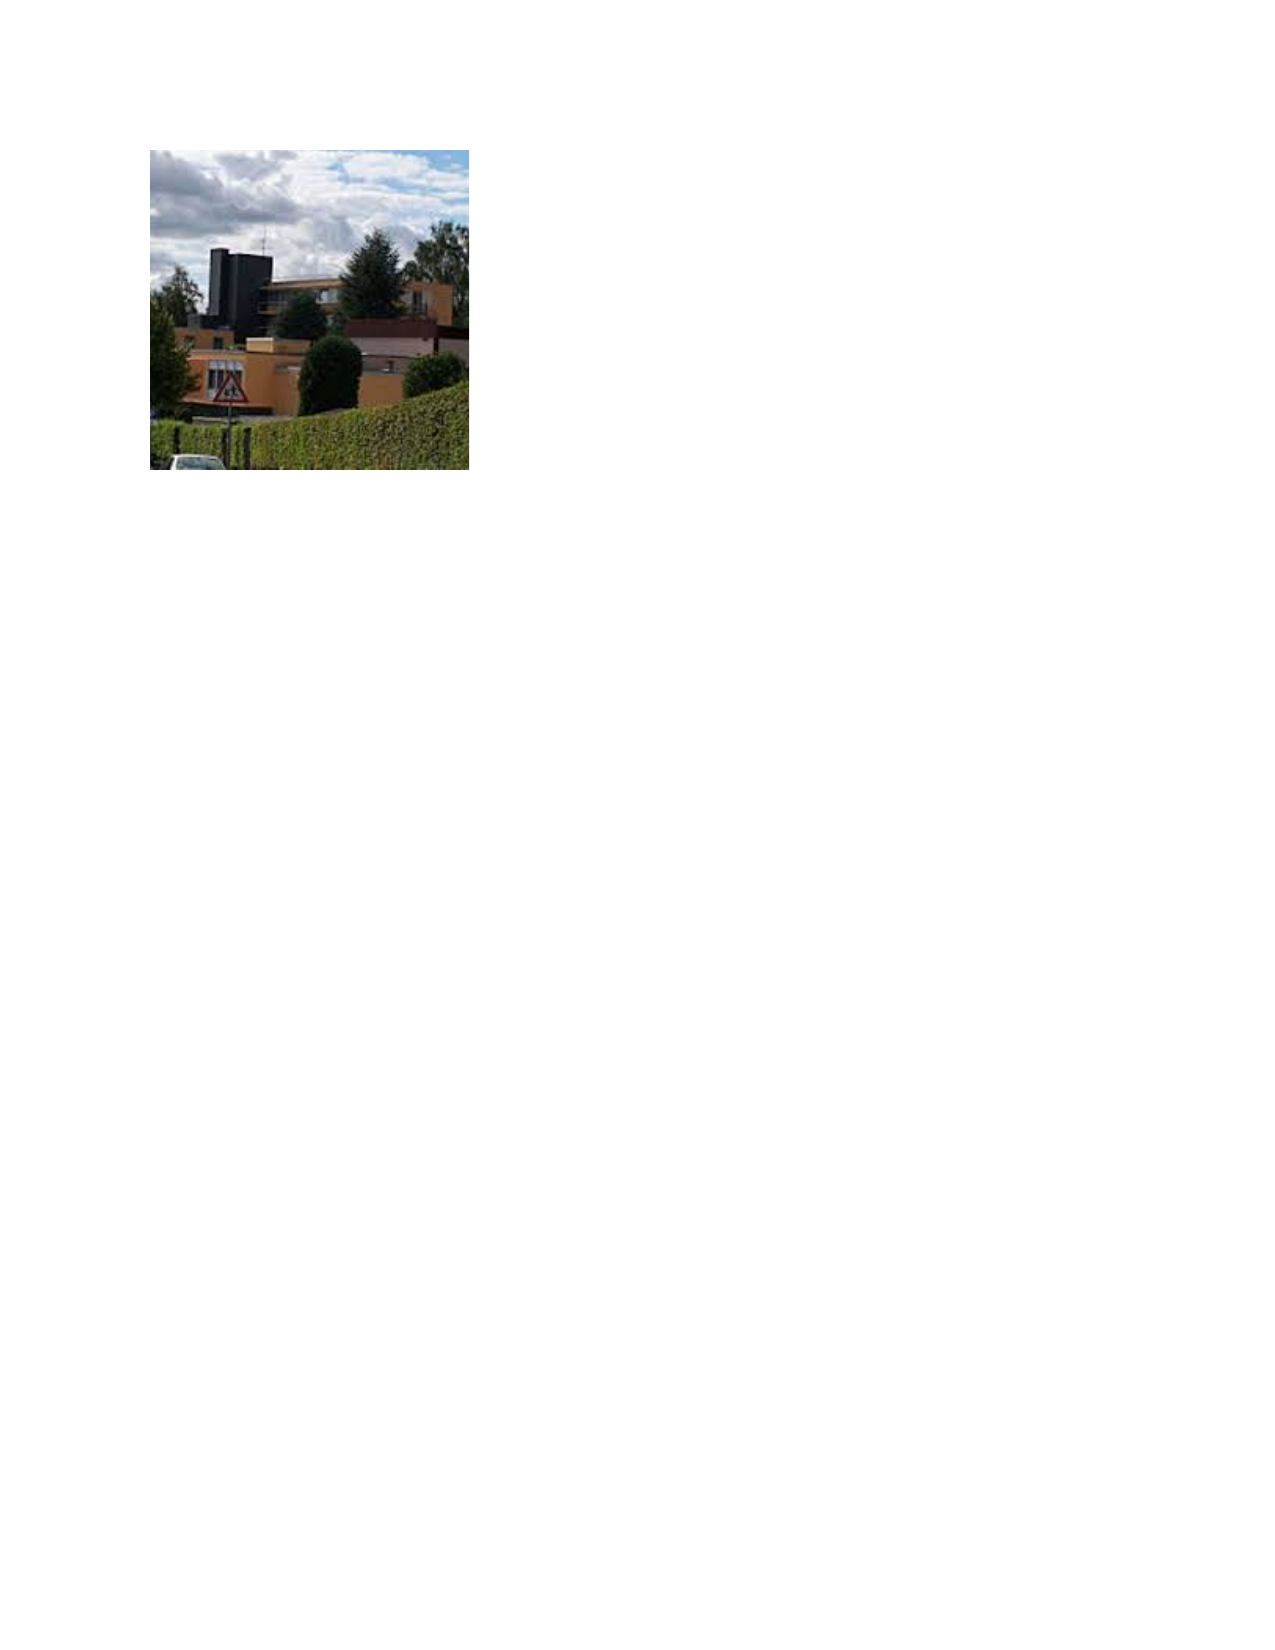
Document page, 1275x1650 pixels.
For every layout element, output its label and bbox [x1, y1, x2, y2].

picture [150, 150, 470, 470]
